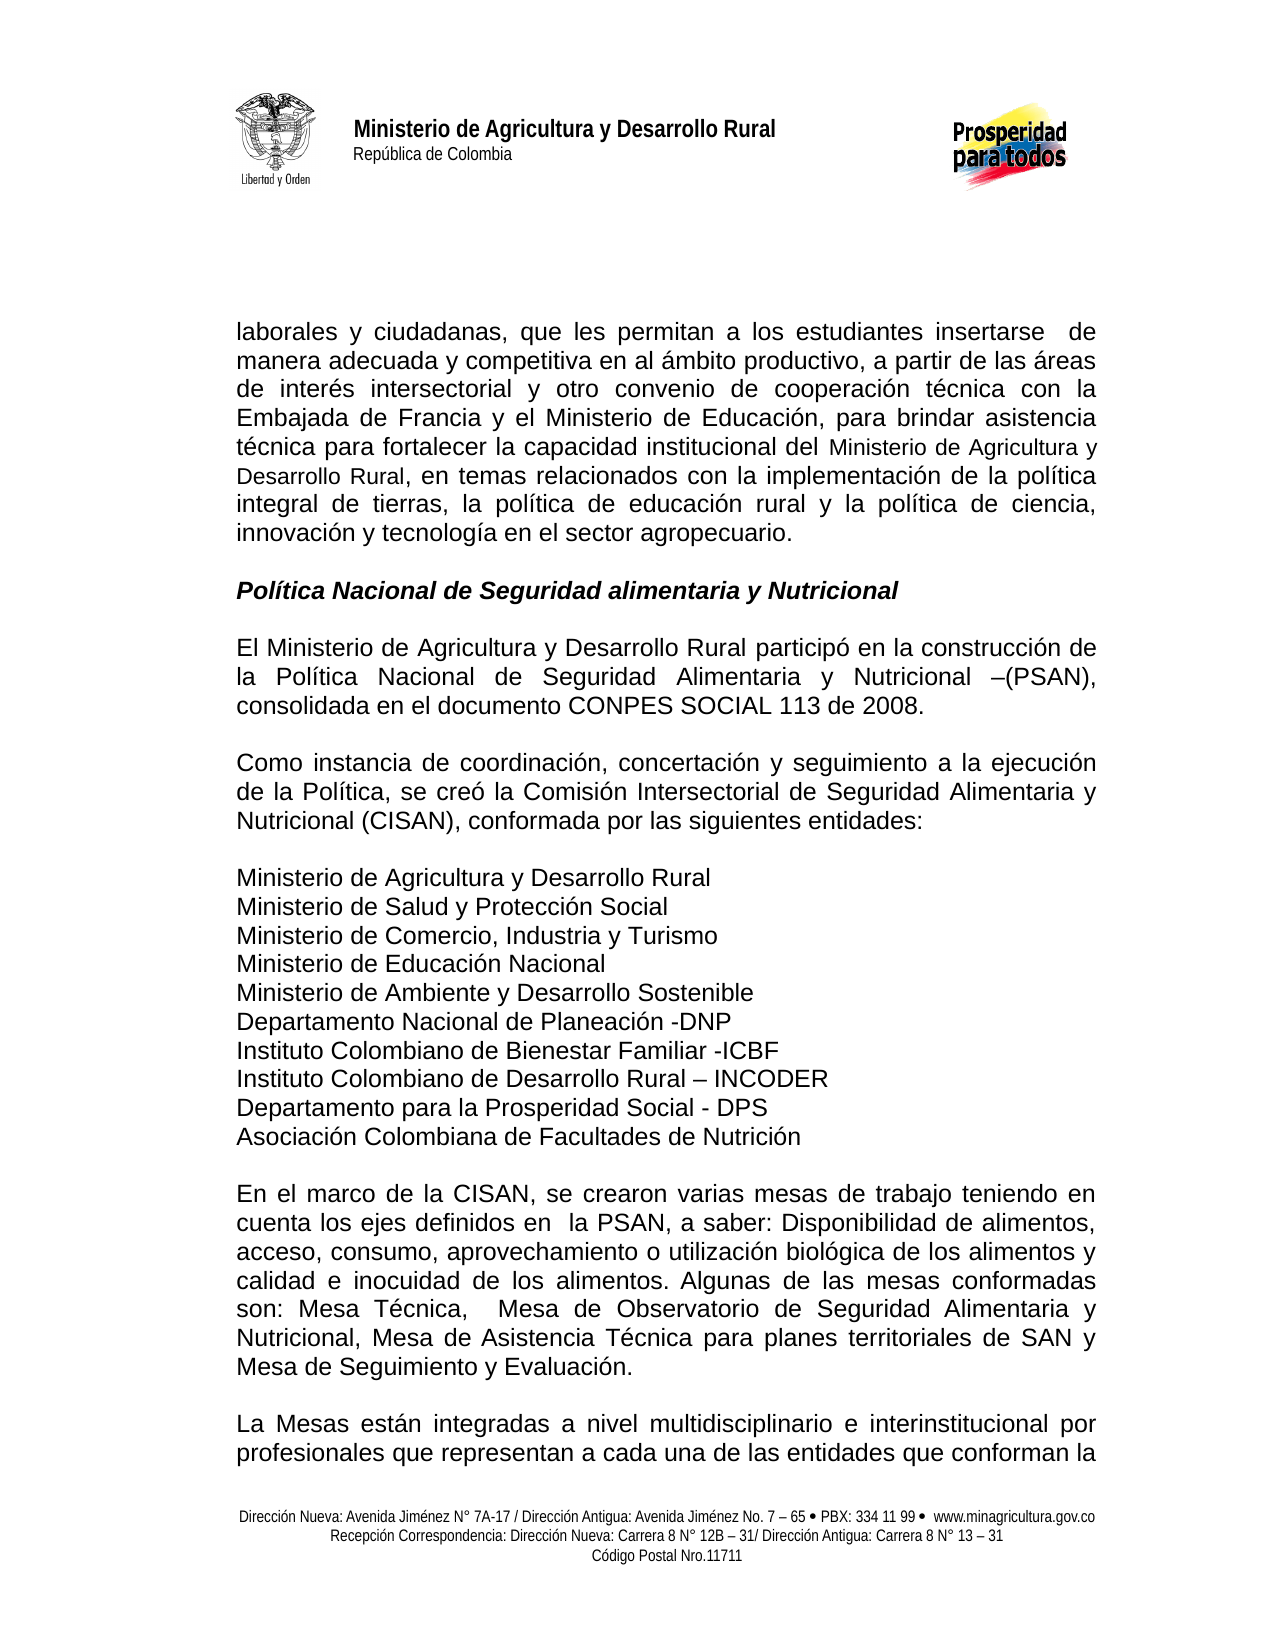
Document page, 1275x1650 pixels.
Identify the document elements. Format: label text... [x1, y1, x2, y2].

text Ministerio de Salud y Protección Social [236, 892, 1098, 921]
picture [936, 101, 1084, 191]
text Ministerio de Educación Nacional [236, 949, 1098, 978]
text Ministerio de Comercio, Industria y Turismo [236, 921, 1098, 949]
text Política Nacional de Seguridad alimentaria y Nutricional [236, 576, 1098, 604]
text El Ministerio de Agricultura y Desarrollo Rural participó en la construcción de la Política Nacional de Seguridad Alimentaria y Nutricional –(PSAN), consolidada en el documento CONPES SOCIAL 113 de 2008. [236, 633, 1098, 719]
text Ministerio de Agricultura y Desarrollo Rural [236, 863, 1098, 892]
text Departamento para la Prosperidad Social - DPS [236, 1093, 1098, 1122]
text Asociación Colombiana de Facultades de Nutrición [236, 1122, 1098, 1151]
text Instituto Colombiano de Bienestar Familiar -ICBF [236, 1036, 1098, 1064]
text En el marco de la CISAN, se crearon varias mesas de trabajo teniendo en cuenta los ejes definidos en la PSAN, a saber: Disponibilidad de alimentos, acceso, consumo, aprovechamiento o utilización biológica de los alimentos y calidad e inocuidad de los alimentos. Algunas de las mesas conformadas son: Mesa Técnica, Mesa de Observatorio de Seguridad Alimentaria y Nutricional, Mesa de Asistencia Técnica para planes territoriales de SAN y Mesa de Seguimiento y Evaluación. [236, 1179, 1098, 1381]
text Como instancia de coordinación, concertación y seguimiento a la ejecución de la Política, se creó la Comisión Intersectorial de Seguridad Alimentaria y Nutricional (CISAN), conformada por las siguientes entidades: [236, 748, 1098, 834]
text Instituto Colombiano de Desarrollo Rural – INCODER [236, 1064, 1098, 1093]
text Departamento Nacional de Planeación -DNP [236, 1007, 1098, 1036]
text Ministerio de Ambiente y Desarrollo Sostenible [236, 978, 1098, 1007]
